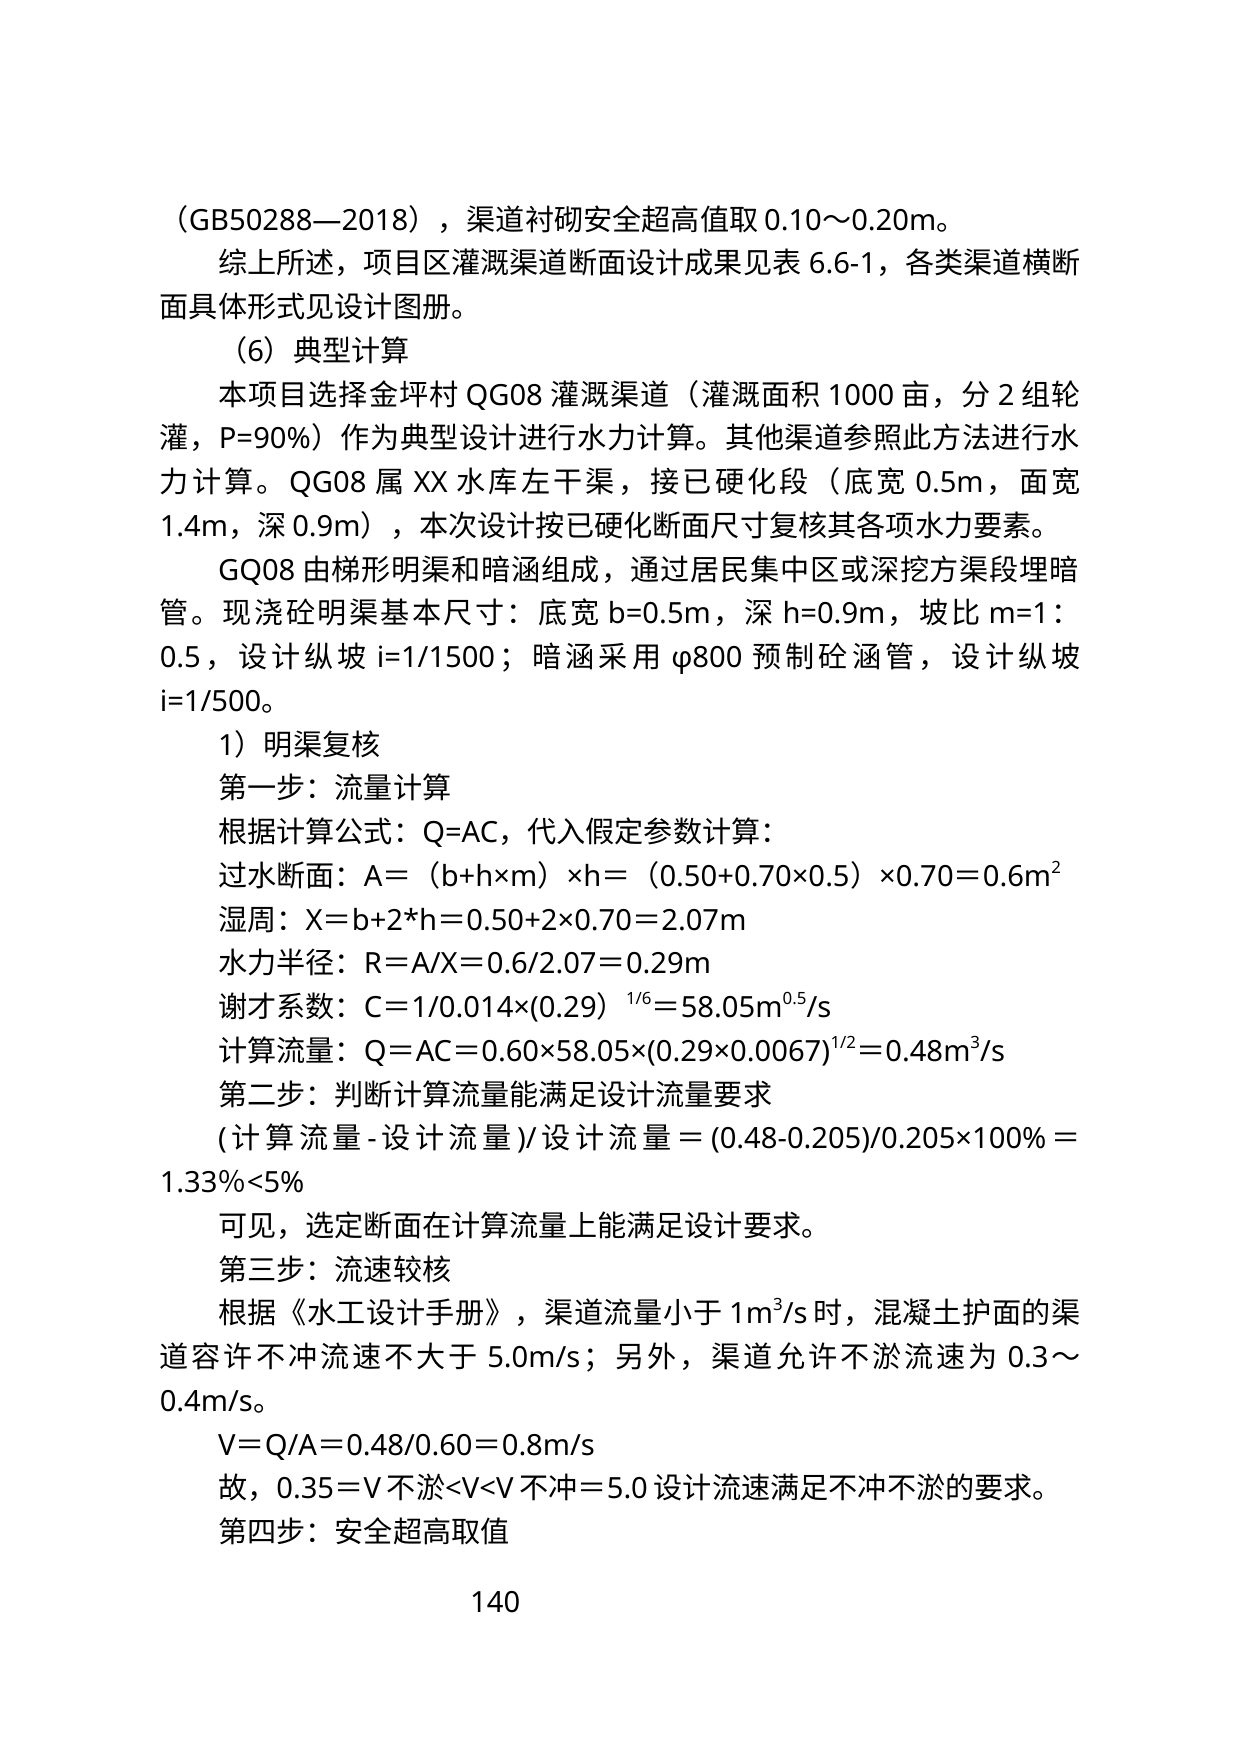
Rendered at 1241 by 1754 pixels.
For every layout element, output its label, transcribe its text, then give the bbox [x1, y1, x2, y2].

text 故，0.35＝V不淤<V<V不冲＝5.0设计流速满足不冲不淤的要求。 [159, 1464, 1081, 1508]
text 根据计算公式：Q=AC，代入假定参数计算： [159, 808, 1081, 851]
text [159, 195, 1081, 239]
text 第三步：流速较核 [159, 1245, 1081, 1289]
text （6）典型计算 [159, 326, 1081, 370]
text V＝Q/A＝0.48/0.60＝0.8m/s [159, 1420, 1081, 1464]
text 湿周：X＝b+2*h＝0.50+2×0.70＝2.07m [159, 895, 1081, 939]
text 1）明渠复核 [159, 720, 1081, 764]
text 根据《水工设计手册》，渠道流量小于1m3/s时，混凝土护面的渠道容许不冲流速不大于5.0m/s；另外，渠道允许不淤流速为0.3～0.4m/s。 [159, 1289, 1081, 1420]
text 第四步：安全超高取值 [159, 1508, 1081, 1551]
text 过水断面：A＝（b+h×m）×h＝（0.50+0.70×0.5）×0.70＝0.6m2 [159, 851, 1081, 895]
text 第二步：判断计算流量能满足设计流量要求 [159, 1070, 1081, 1114]
text 水力半径：R＝A/X＝0.6/2.07＝0.29m [159, 939, 1081, 983]
text 综上所述，项目区灌溉渠道断面设计成果见表6.6-1，各类渠道横断面具体形式见设计图册。 [159, 239, 1081, 326]
text 谢才系数：C＝1/0.014×(0.29）1/6＝58.05m0.5/s [159, 983, 1081, 1026]
text 可见，选定断面在计算流量上能满足设计要求。 [159, 1201, 1081, 1245]
text (计算流量-设计流量)/设计流量＝(0.48-0.205)/0.205×100%＝1.33％<5% [159, 1114, 1081, 1201]
text 本项目选择金坪村QG08灌溉渠道（灌溉面积1000亩，分2组轮灌，P=90%）作为典型设计进行水力计算。其他渠道参照此方法进行水力计算。QG08属XX水库左干渠，接已硬化段（底宽0.5m，面宽1.4m，深0.9m），本次设计按已硬化断面尺寸复核其各项水力要素。 [159, 370, 1081, 545]
text 第一步：流量计算 [159, 764, 1081, 808]
text 计算流量：Q＝AC＝0.60×58.05×(0.29×0.0067)1/2＝0.48m3/s [159, 1026, 1081, 1070]
text GQ08由梯形明渠和暗涵组成，通过居民集中区或深挖方渠段埋暗管。现浇砼明渠基本尺寸：底宽b=0.5m，深h=0.9m，坡比m=1：0.5，设计纵坡i=1/1500；暗涵采用φ800预制砼涵管，设计纵坡i=1/500。 [159, 545, 1081, 720]
